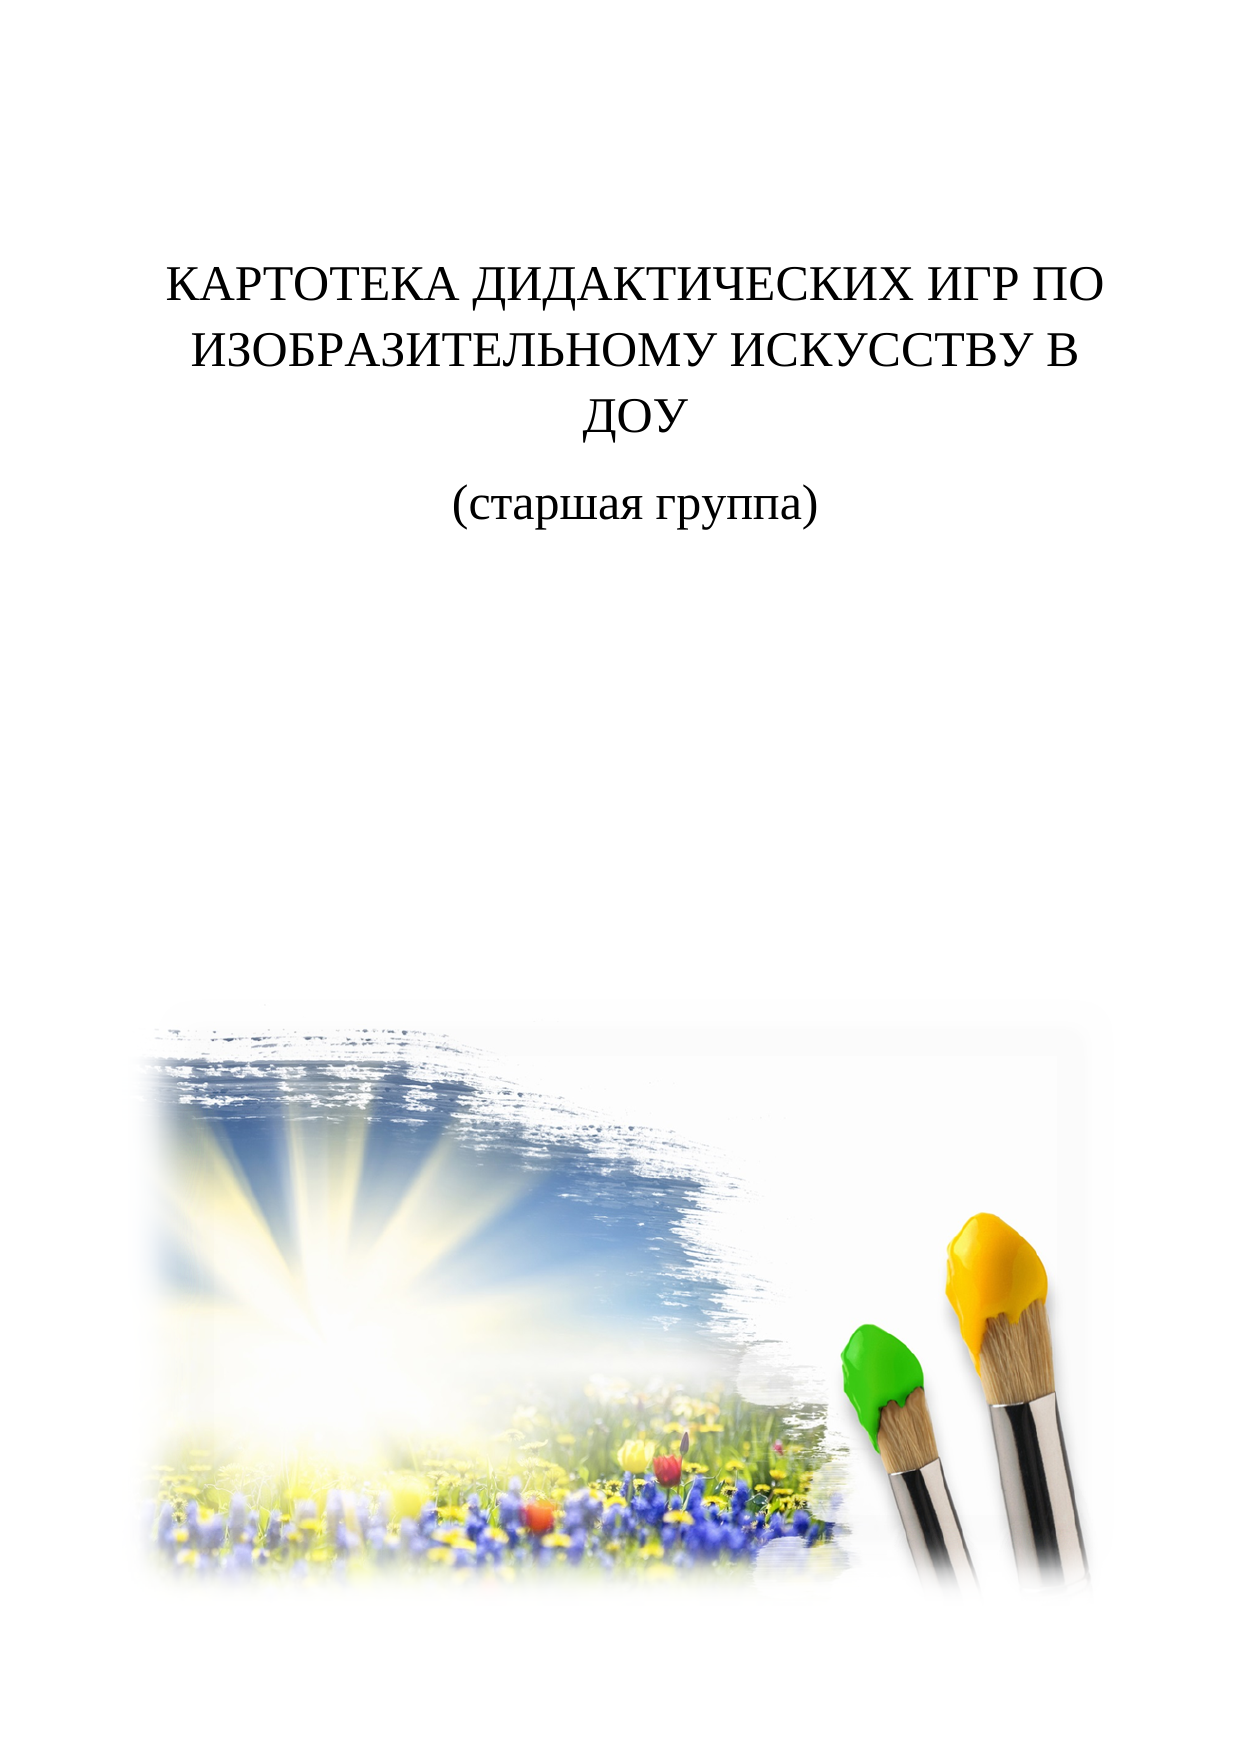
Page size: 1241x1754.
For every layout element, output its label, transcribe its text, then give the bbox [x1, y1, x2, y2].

text (старшая группа) [162, 473, 1107, 530]
text КАРТОТЕКА ДИДАКТИЧЕСКИХ ИГР ПО ИЗОБРАЗИТЕЛЬНОМУ ИСКУССТВУ В ДОУ [162, 254, 1107, 443]
picture [121, 963, 1149, 1607]
